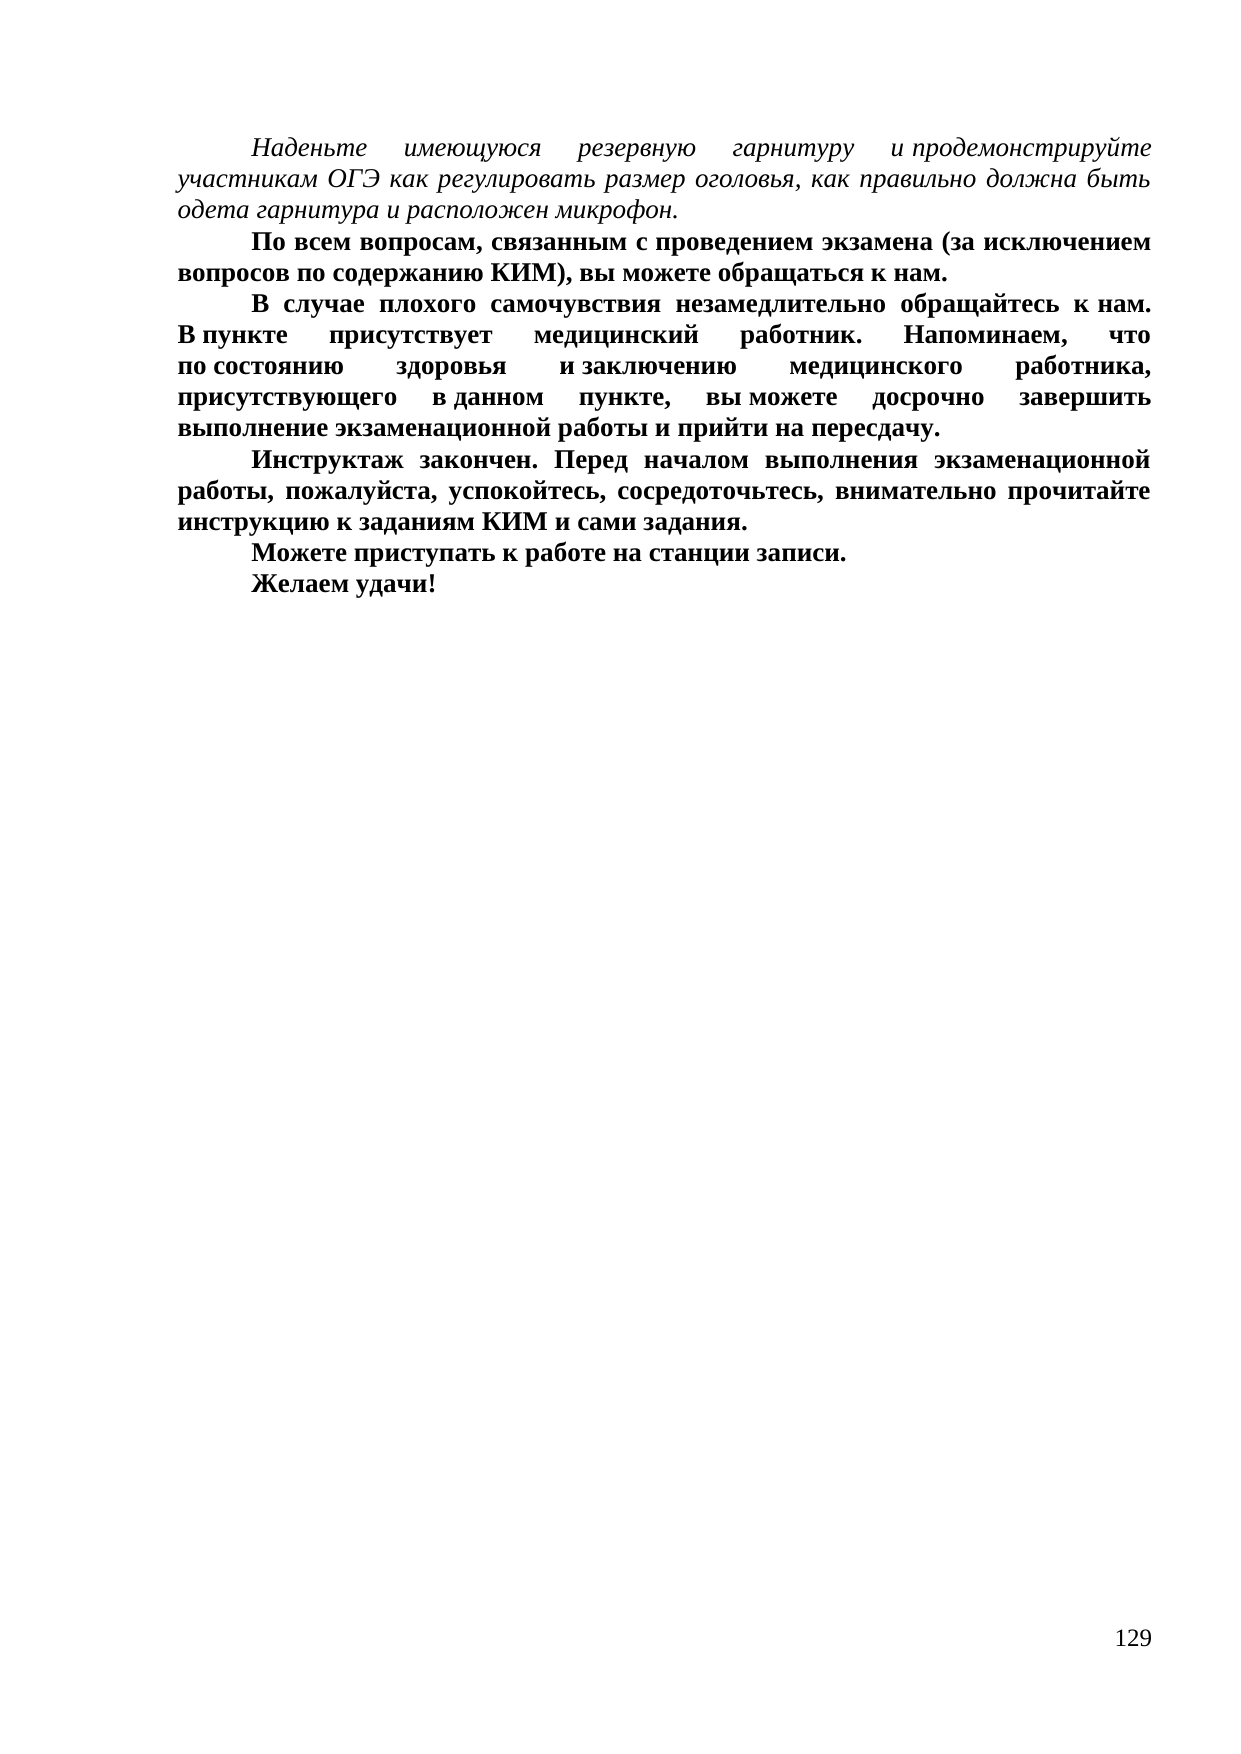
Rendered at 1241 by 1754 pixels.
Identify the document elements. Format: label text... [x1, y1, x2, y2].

text Можете приступать к работе на станции записи. [177, 536, 1152, 567]
text Желаем удачи! [177, 567, 1152, 598]
text В случае плохого самочувствия незамедлительно обращайтесь к нам. В пункте присутствует медицинский работник. Напоминаем, что по состоянию здоровья и заключению медицинского работника, присутствующего в данном пункте, вы можете досрочно завершить выполнение экзаменационной работы и прийти на пересдачу. [177, 287, 1152, 443]
text По всем вопросам, связанным с проведением экзамена (за исключением вопросов по содержанию КИМ), вы можете обращаться к нам. [177, 225, 1152, 287]
text Наденьте имеющуюся резервную гарнитуру и продемонстрируйте участникам ОГЭ как регулировать размер оголовья, как правильно должна быть одета гарнитура и расположен микрофон. [177, 131, 1152, 225]
text Инструктаж закончен. Перед началом выполнения экзаменационной работы, пожалуйста, успокойтесь, сосредоточьтесь, внимательно прочитайте инструкцию к заданиям КИМ и сами задания. [177, 443, 1152, 536]
